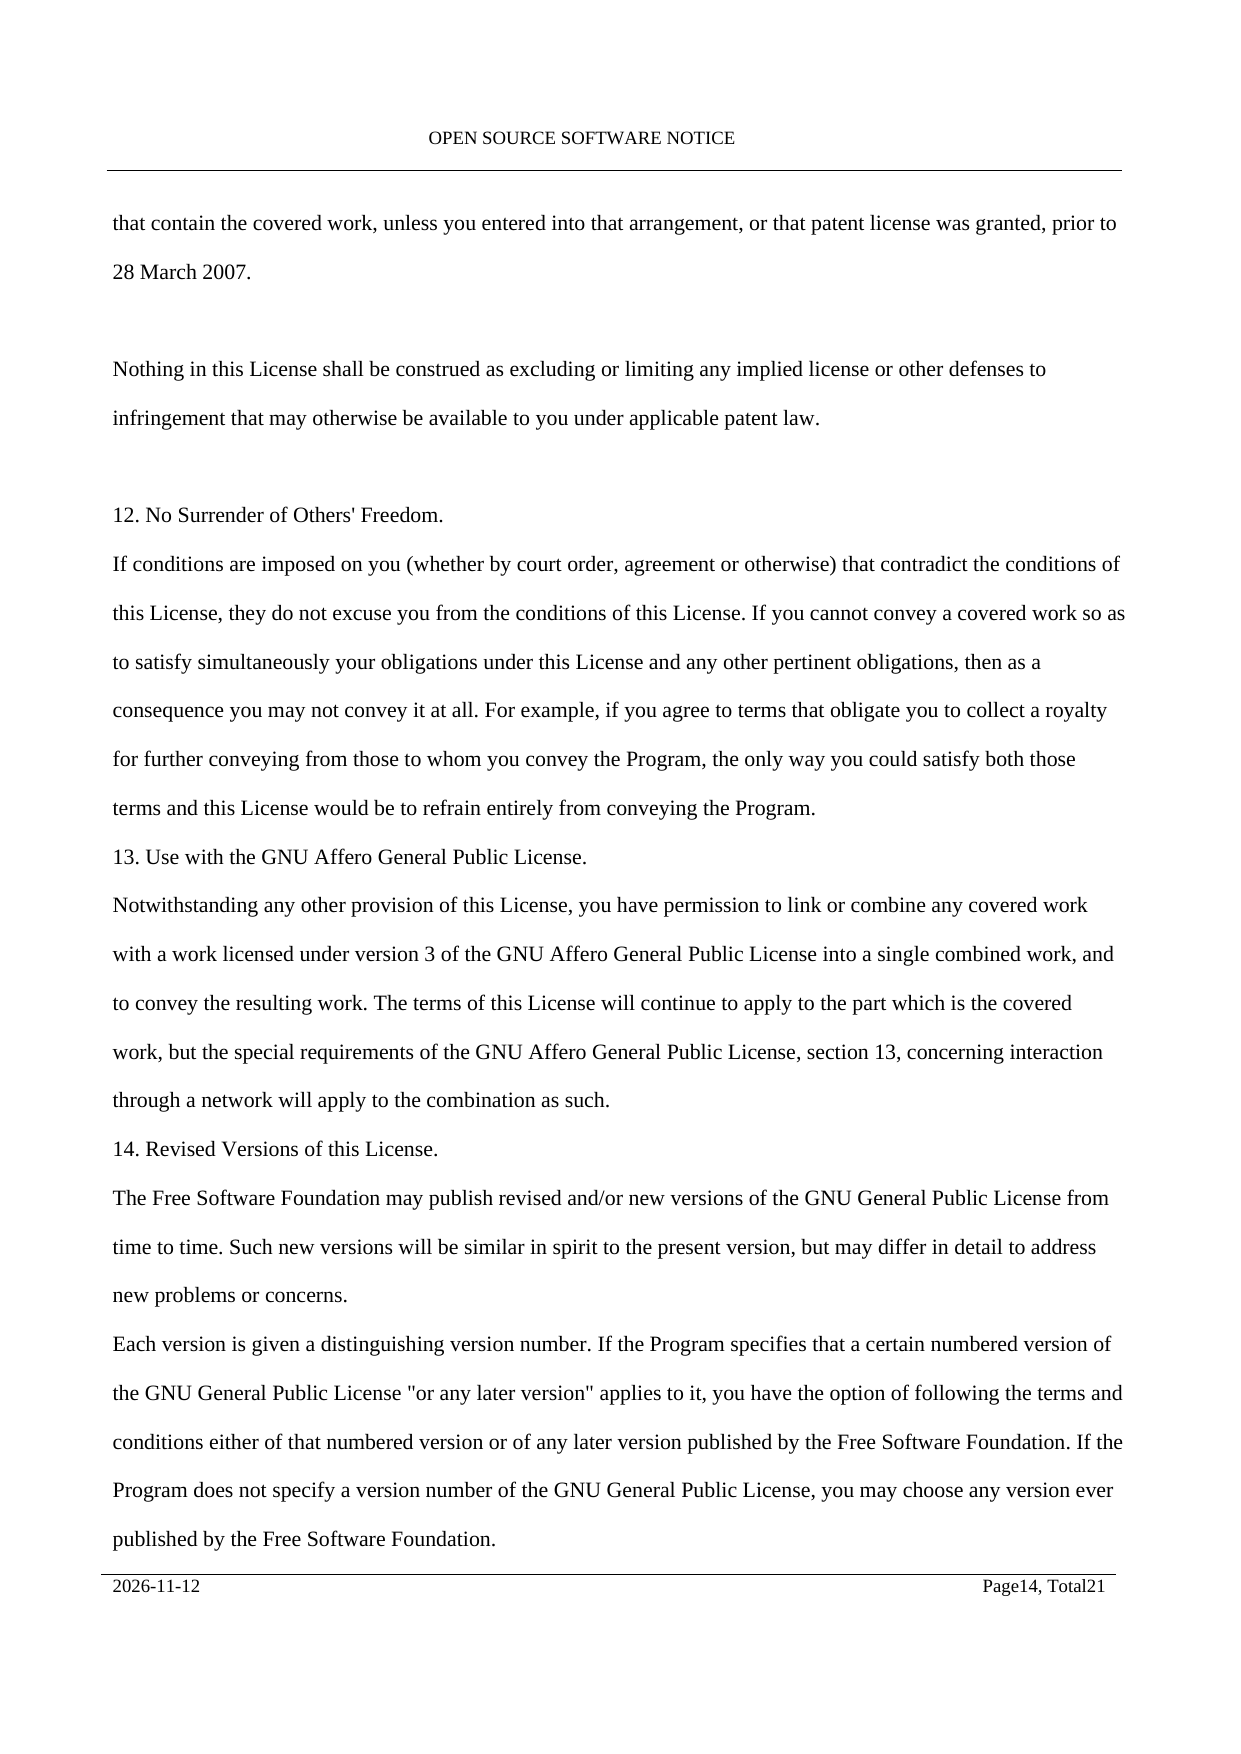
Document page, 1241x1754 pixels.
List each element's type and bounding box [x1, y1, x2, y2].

text [112, 206, 1128, 1555]
